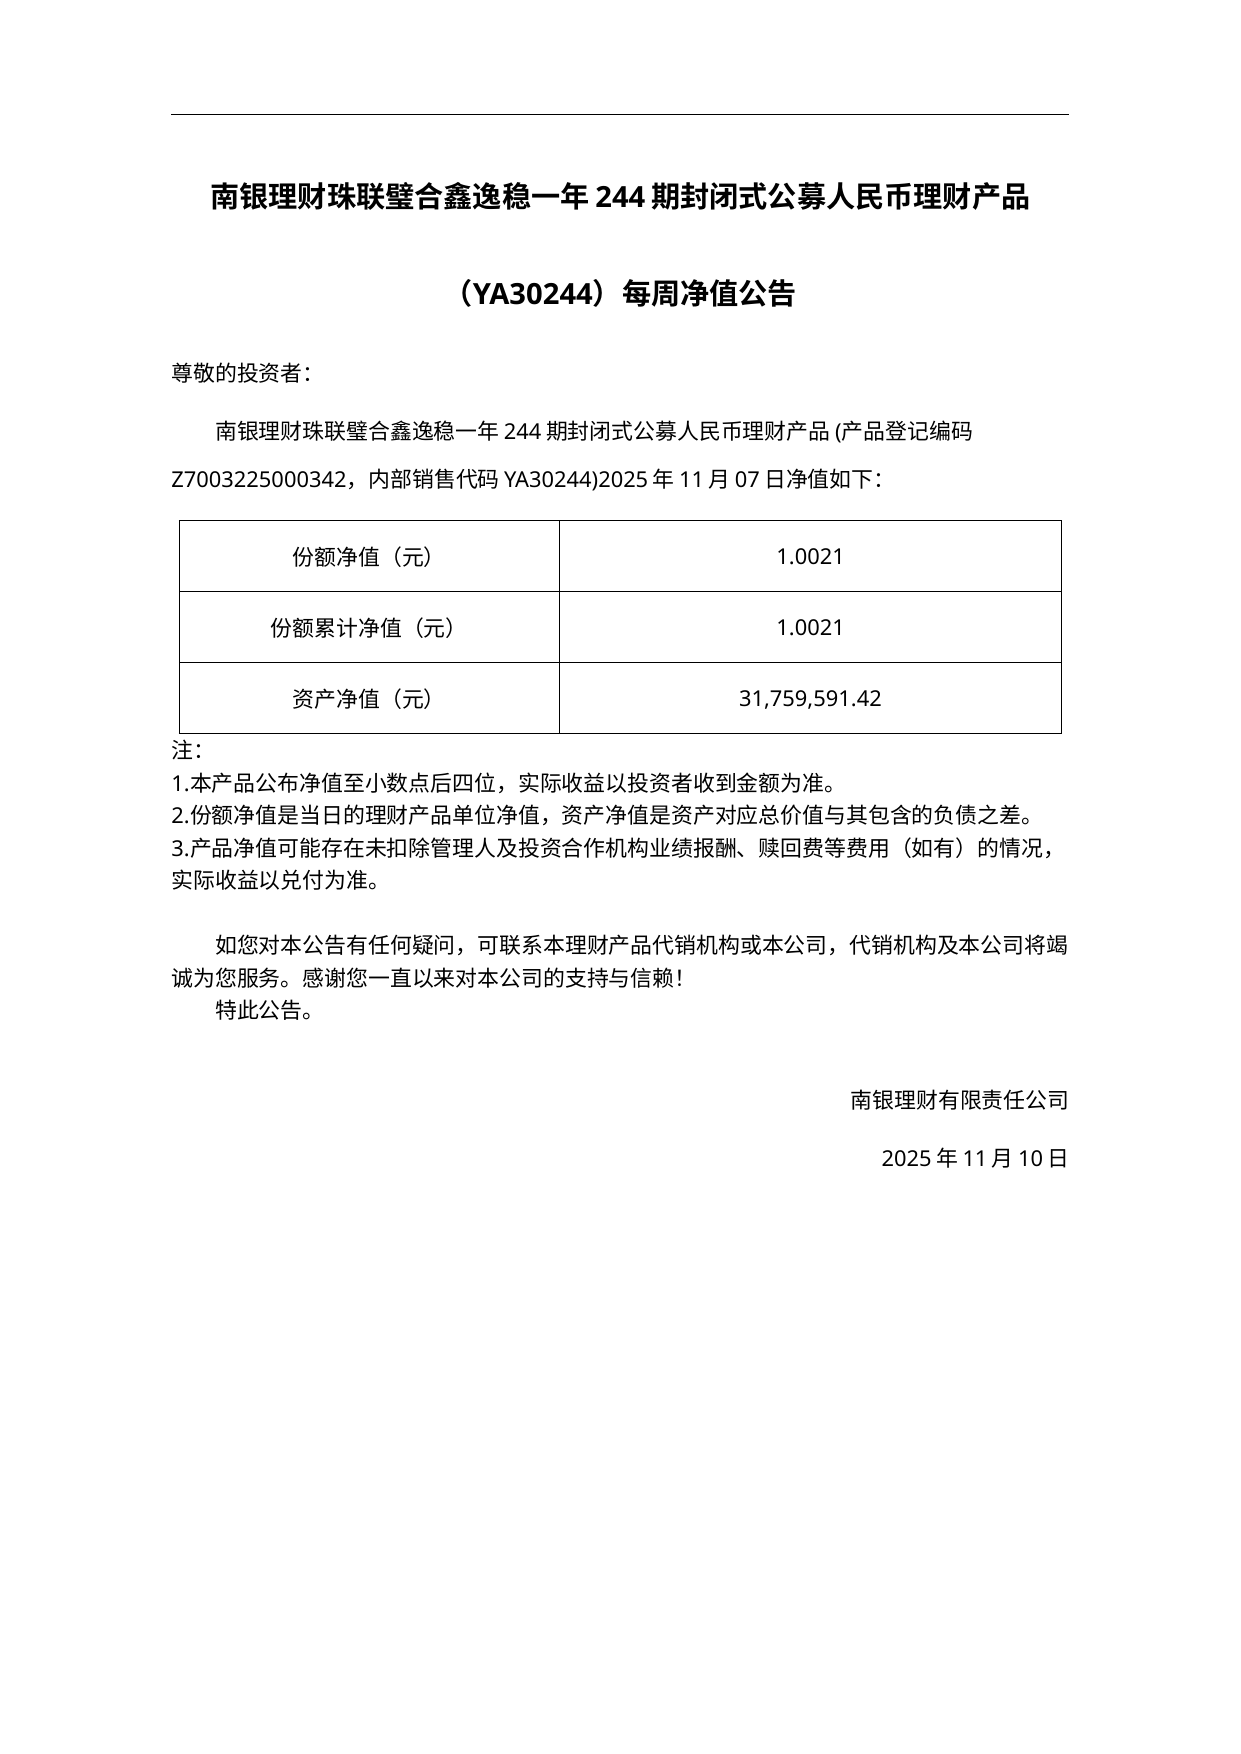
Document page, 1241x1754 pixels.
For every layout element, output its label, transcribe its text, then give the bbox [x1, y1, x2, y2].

table_cell 1.0021 [560, 592, 1061, 662]
text 3.产品净值可能存在未扣除管理人及投资合作机构业绩报酬、赎回费等费用（如有）的情况，实际收益以兑付为准。 [171, 830, 1069, 895]
text 2.份额净值是当日的理财产品单位净值，资产净值是资产对应总价值与其包含的负债之差。 [171, 798, 1069, 830]
text 如您对本公告有任何疑问，可联系本理财产品代销机构或本公司，代销机构及本公司将竭诚为您服务。感谢您一直以来对本公司的支持与信赖！ [171, 928, 1069, 993]
text 南银理财有限责任公司 [171, 1082, 1069, 1115]
table_cell 31,759,591.42 [560, 663, 1061, 733]
table_cell 份额累计净值（元） [180, 592, 559, 662]
text 1.本产品公布净值至小数点后四位，实际收益以投资者收到金额为准。 [171, 765, 1069, 798]
text 尊敬的投资者： [171, 355, 1069, 388]
text 南银理财珠联璧合鑫逸稳一年244期封闭式公募人民币理财产品 (产品登记编码Z7003225000342，内部销售代码YA30244)2025年11月07日净值如下： [171, 413, 1069, 494]
text 2025年11月10日 [171, 1140, 1069, 1173]
text 特此公告。 [171, 993, 1069, 1025]
table_header 1.0021 [560, 521, 1061, 591]
text 注： [171, 733, 1069, 765]
text 南银理财珠联璧合鑫逸稳一年244期封闭式公募人民币理财产品（YA30244）每周净值公告 [171, 162, 1069, 324]
table_header 份额净值（元） [180, 521, 559, 591]
table_cell 资产净值（元） [180, 663, 559, 733]
